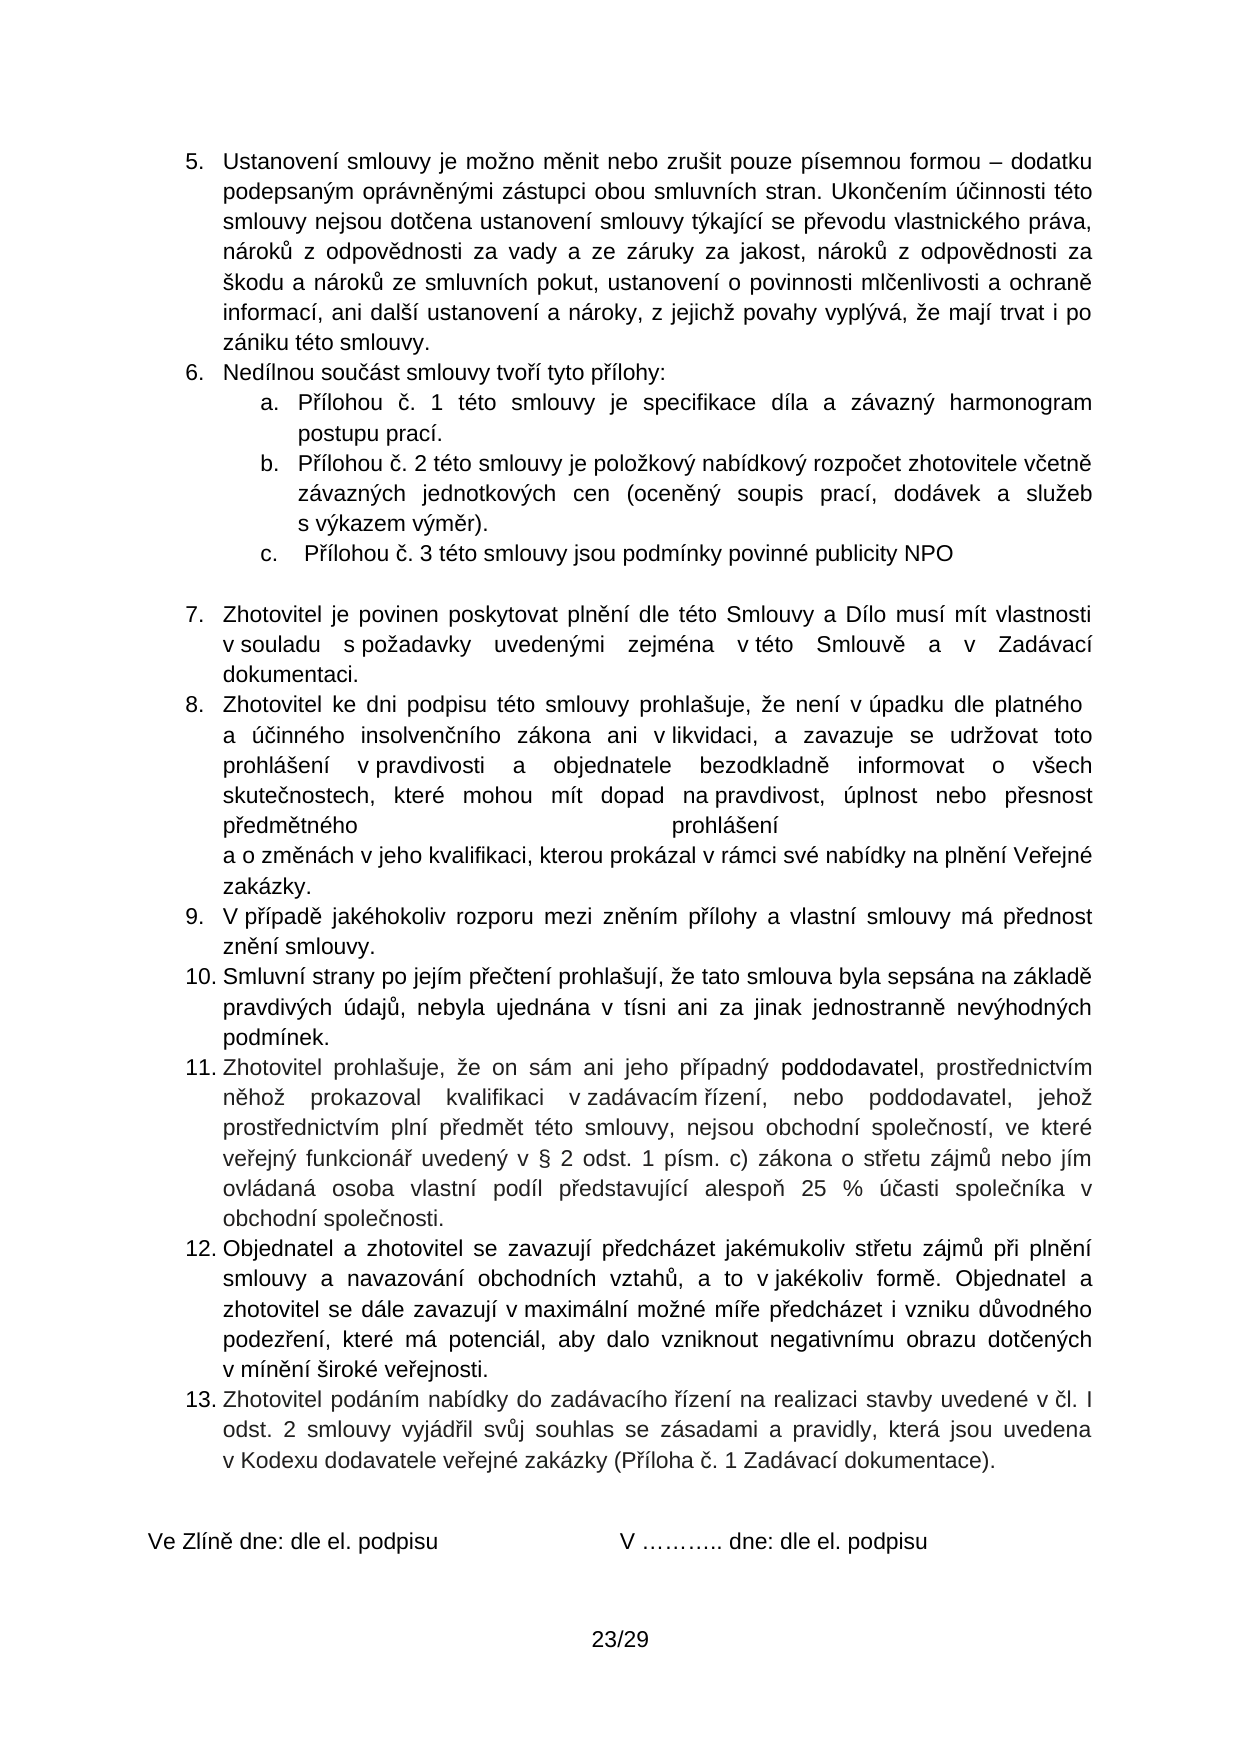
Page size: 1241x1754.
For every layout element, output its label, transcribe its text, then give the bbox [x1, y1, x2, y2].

list Zhotovitel ke dni podpisu této smlouvy prohlašuje, že není v úpadku dle platného a účinného insolvenčního zákona ani v likvidaci, a zavazuje se udržovat toto prohlášení v pravdivosti a objednatele bezodkladně informovat o všech skutečnostech, které mohou mít dopad na pravdivost, úplnost nebo přesnost předmětného prohlášení a o změnách v jeho kvalifikaci, kterou prokázal v rámci své nabídky na plnění Veřejné zakázky. [185, 691, 1093, 899]
list Objednatel a zhotovitel se zavazují předcházet jakémukoliv střetu zájmů při plnění smlouvy a navazování obchodních vztahů, a to v jakékoliv formě. Objednatel a zhotovitel se dále zavazují v maximální možné míře předcházet i vzniku důvodného podezření, které má potenciál, aby dalo vzniknout negativnímu obrazu dotčených v mínění široké veřejnosti. [185, 1235, 1093, 1382]
list Přílohou č. 1 této smlouvy je specifikace díla a závazný harmonogram postupu prací. [260, 389, 1093, 446]
list Nedílnou součást smlouvy tvoří tyto přílohy: [185, 359, 1093, 385]
list Zhotovitel je povinen poskytovat plnění dle této Smlouvy a Dílo musí mít vlastnosti v souladu s požadavky uvedenými zejména v této Smlouvě a v Zadávací dokumentaci. [185, 601, 1093, 687]
list Zhotovitel prohlašuje, že on sám ani jeho případný poddodavatel, prostřednictvím něhož prokazoval kvalifikaci v zadávacím řízení, nebo poddodavatel, jehož prostřednictvím plní předmět této smlouvy, nejsou obchodní společností, ve které veřejný funkcionář uvedený v § 2 odst. 1 písm. c) zákona o střetu zájmů nebo jím ovládaná osoba vlastní podíl představující alespoň 25 % účasti společníka v obchodní společnosti. [185, 1054, 1093, 1231]
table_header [148, 1528, 619, 1581]
list Ustanovení smlouvy je možno měnit nebo zrušit pouze písemnou formou – dodatku podepsaným oprávněnými zástupci obou smluvních stran. Ukončením účinnosti této smlouvy nejsou dotčena ustanovení smlouvy týkající se převodu vlastnického práva, nároků z odpovědnosti za vady a ze záruky za jakost, nároků z odpovědnosti za škodu a nároků ze smluvních pokut, ustanovení o povinnosti mlčenlivosti a ochraně informací, ani další ustanovení a nároky, z jejichž povahy vyplývá, že mají trvat i po zániku této smlouvy. [185, 148, 1093, 355]
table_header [620, 1528, 1092, 1581]
list Smluvní strany po jejím přečtení prohlašují, že tato smlouva byla sepsána na základě pravdivých údajů, nebyla ujednána v tísni ani za jinak jednostranně nevýhodných podmínek. [185, 963, 1093, 1050]
list Přílohou č. 2 této smlouvy je položkový nabídkový rozpočet zhotovitele včetně závazných jednotkových cen (oceněný soupis prací, dodávek a služeb s výkazem výměr). [260, 450, 1093, 536]
list V případě jakéhokoliv rozporu mezi zněním přílohy a vlastní smlouvy má přednost znění smlouvy. [185, 903, 1093, 959]
list Přílohou č. 3 této smlouvy jsou podmínky povinné publicity NPO [260, 540, 1093, 567]
list Zhotovitel podáním nabídky do zadávacího řízení na realizaci stavby uvedené v čl. I odst. 2 smlouvy vyjádřil svůj souhlas se zásadami a pravidly, která jsou uvedena v Kodexu dodavatele veřejné zakázky (Příloha č. 1 Zadávací dokumentace). [185, 1386, 1093, 1473]
